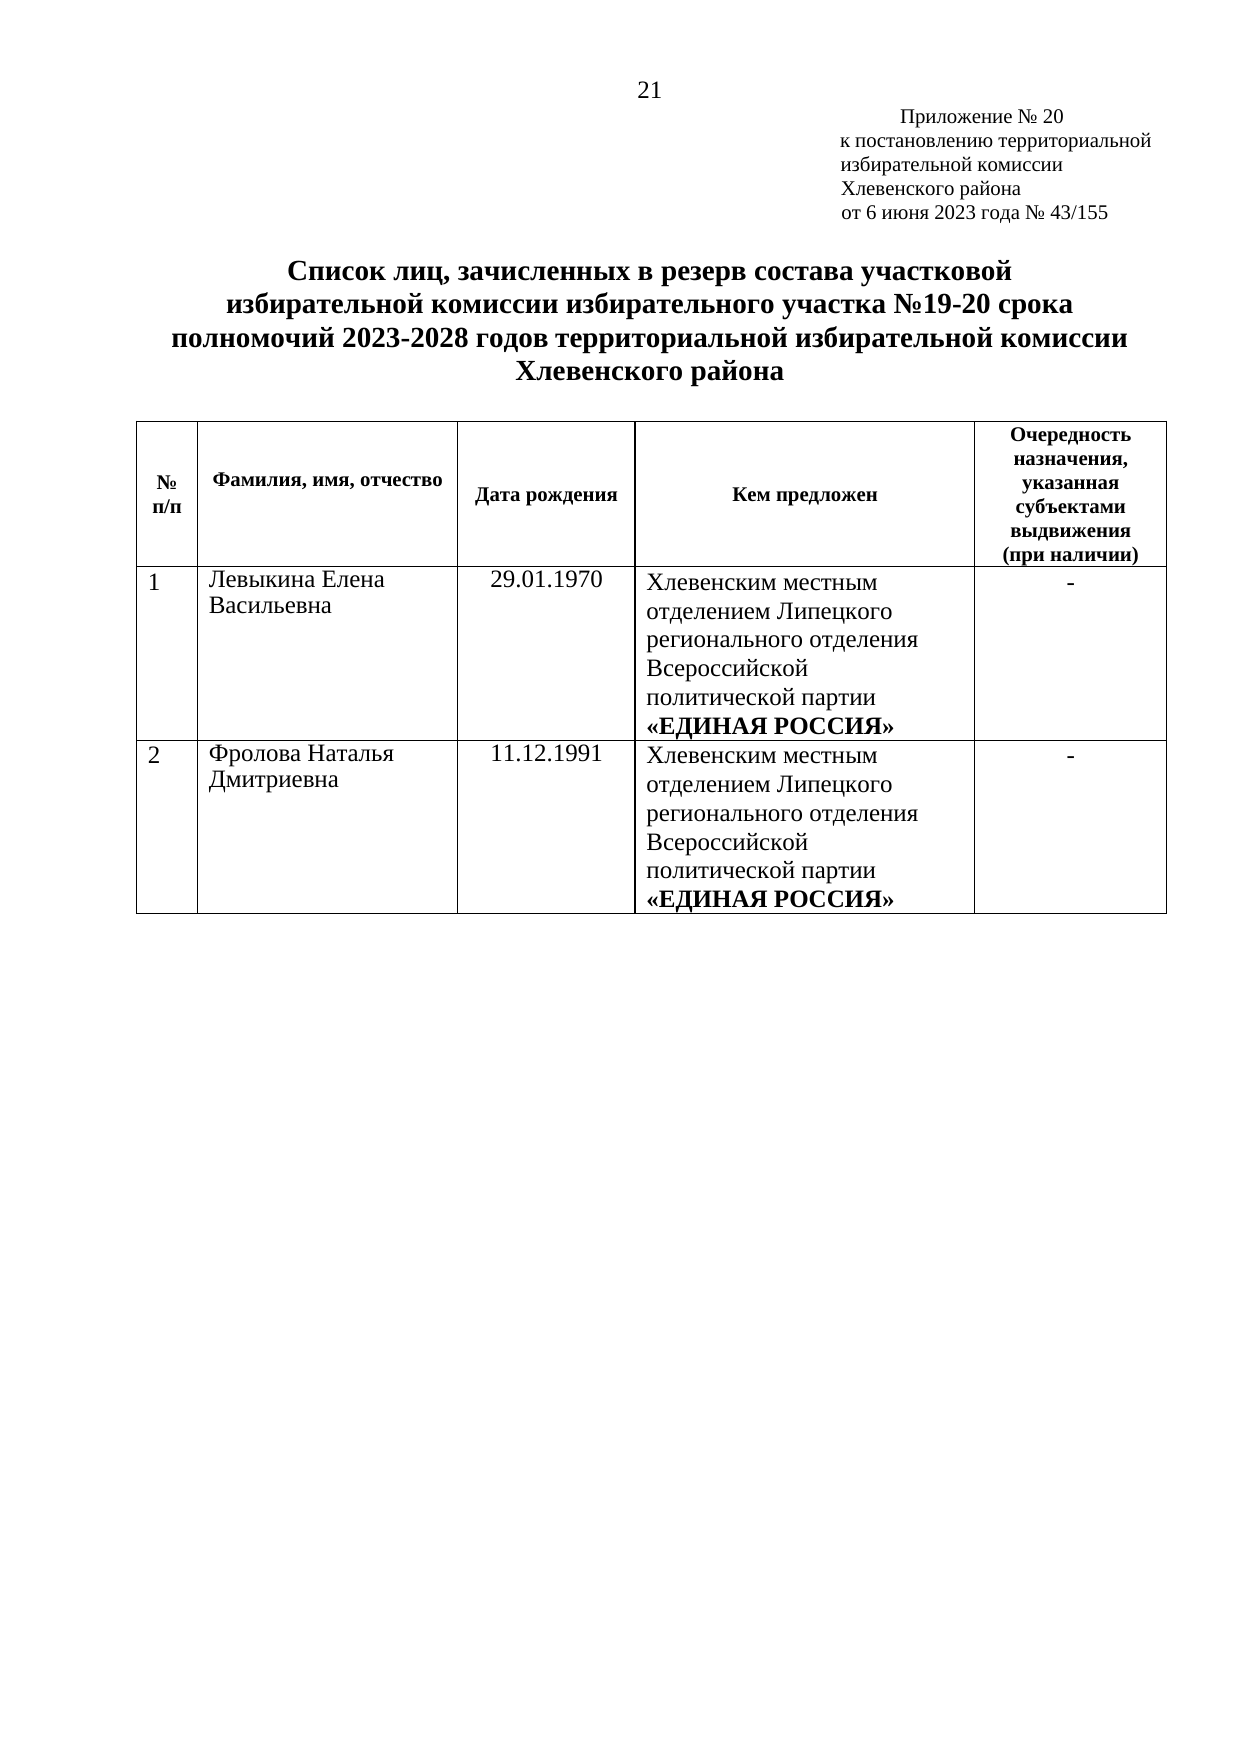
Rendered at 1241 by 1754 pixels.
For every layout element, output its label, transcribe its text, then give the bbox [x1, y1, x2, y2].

table_header Дата рождения [458, 422, 634, 566]
text Приложение № 20 [738, 104, 1152, 128]
table_cell Хлевенским местным отделением Липецкого регионального отделения Всероссийской политической партии «ЕДИНАЯ РОССИЯ» [636, 567, 974, 739]
table_cell Левыкина Елена Васильевна [198, 567, 457, 739]
table_cell 2 [137, 741, 197, 913]
table_header Кем предложен [636, 422, 974, 566]
table_cell 1 [137, 567, 197, 739]
text к постановлению территориальной [148, 128, 1152, 152]
table_cell - [975, 741, 1166, 913]
table_cell 29.01.1970 [458, 567, 634, 739]
table_cell Хлевенским местным отделением Липецкого регионального отделения Всероссийской политической партии «ЕДИНАЯ РОССИЯ» [636, 741, 974, 913]
table_header Очередность назначения, указанная субъектами выдвижения (при наличии) [975, 422, 1166, 566]
table_header № п/п [137, 422, 197, 566]
table_header Фамилия, имя, отчество [198, 422, 457, 566]
text избирательной комиссии избирательного участка №19-20 срока полномочий 2023-2028 годов территориальной избирательной комиссии Хлевенского района [148, 286, 1152, 387]
text Хлевенского района [148, 176, 1152, 200]
table_cell - [975, 567, 1166, 739]
table_cell 11.12.1991 [458, 741, 634, 913]
table_cell Фролова Наталья Дмитриевна [198, 741, 457, 913]
text избирательной комиссии [148, 152, 1152, 176]
text от 6 июня 2023 года № 43/155 [148, 200, 1152, 224]
text Список лиц, зачисленных в резерв состава участковой [148, 253, 1152, 286]
